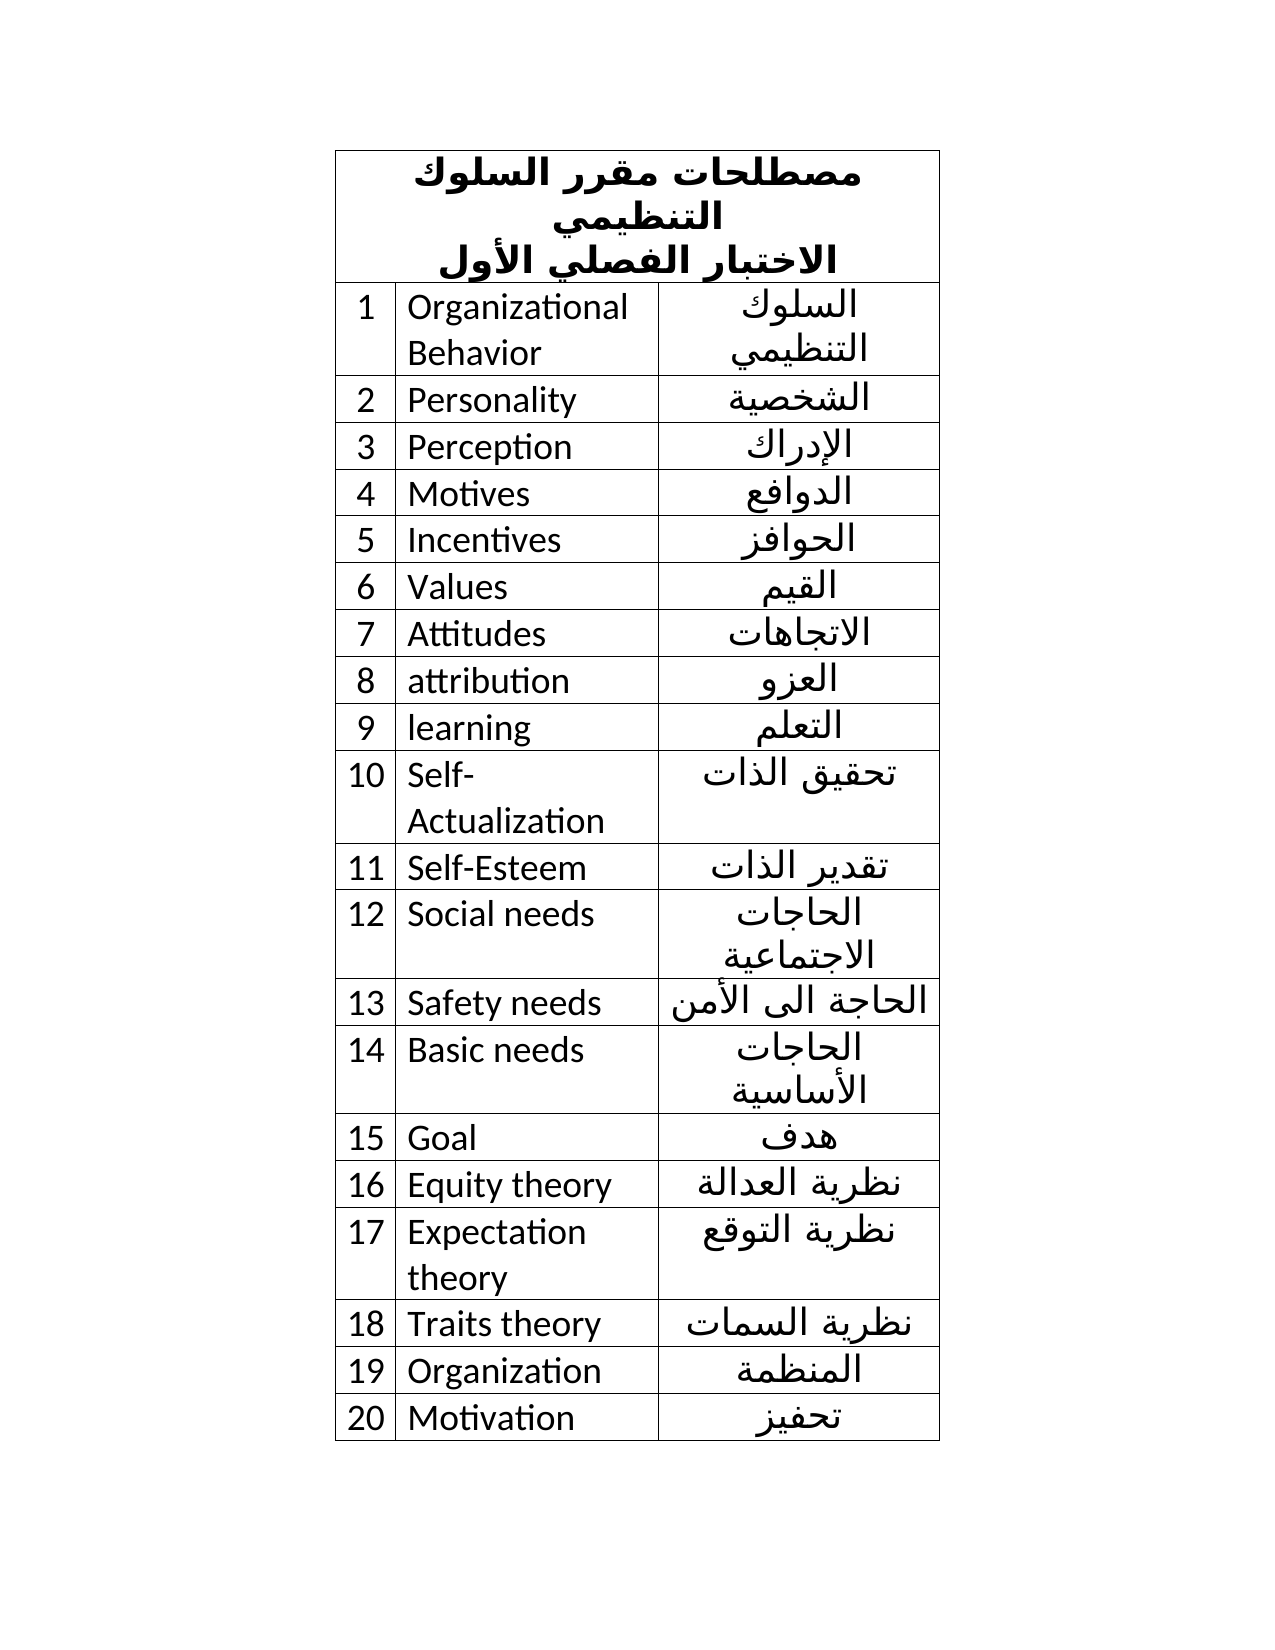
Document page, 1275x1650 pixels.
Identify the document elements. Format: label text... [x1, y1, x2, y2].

table_cell Organizational Behavior [396, 283, 658, 375]
table_cell Perception [396, 423, 658, 468]
table_cell 3 [336, 423, 395, 468]
table_cell الاتجاهات [659, 610, 939, 656]
table_header مصطلحات مقرر السلوك التنظيمي الاختبار الفصلي الأول [336, 151, 939, 282]
table_cell الحاجات الاجتماعية [659, 890, 939, 978]
table_cell Organization [396, 1347, 658, 1393]
table_cell 16 [336, 1161, 395, 1207]
table_cell 4 [336, 470, 395, 515]
table_cell الإدراك [659, 423, 939, 468]
table_cell Motives [396, 470, 658, 515]
table_cell Personality [396, 376, 658, 422]
table_cell نظرية السمات [659, 1300, 939, 1346]
table_cell Traits theory [396, 1300, 658, 1346]
table_cell تقدير الذات [659, 844, 939, 889]
table_cell Safety needs [396, 979, 658, 1024]
table_cell Expectation theory [396, 1208, 658, 1299]
table_cell تحفيز [659, 1394, 939, 1440]
table_cell 18 [336, 1300, 395, 1346]
table_cell 12 [336, 890, 395, 978]
table_cell Basic needs [396, 1026, 658, 1113]
table_cell 10 [336, 751, 395, 842]
table_cell المنظمة [659, 1347, 939, 1393]
table_cell Self-Esteem [396, 844, 658, 889]
table_cell الحوافز [659, 516, 939, 562]
table_cell 20 [336, 1394, 395, 1440]
table_cell 15 [336, 1114, 395, 1160]
table_cell الحاجة الى الأمن [659, 979, 939, 1024]
table_cell 9 [336, 704, 395, 750]
table_cell Values [396, 563, 658, 609]
table_cell Self-Actualization [396, 751, 658, 842]
table_cell Motivation [396, 1394, 658, 1440]
table_cell 7 [336, 610, 395, 656]
table_cell 2 [336, 376, 395, 422]
table_cell السلوك التنظيمي [659, 283, 939, 375]
table_cell 11 [336, 844, 395, 889]
table_cell تحقيق الذات [659, 751, 939, 842]
table_cell 13 [336, 979, 395, 1024]
table_cell نظرية العدالة [659, 1161, 939, 1207]
table_cell الحاجات الأساسية [659, 1026, 939, 1113]
table_cell التعلم [659, 704, 939, 750]
table_cell Equity theory [396, 1161, 658, 1207]
table_cell العزو [659, 657, 939, 703]
table_cell 8 [336, 657, 395, 703]
table_cell learning [396, 704, 658, 750]
table_cell 19 [336, 1347, 395, 1393]
table_cell 1 [336, 283, 395, 375]
table_cell 14 [336, 1026, 395, 1113]
table_cell الشخصية [659, 376, 939, 422]
table_cell Attitudes [396, 610, 658, 656]
table_cell Social needs [396, 890, 658, 978]
table_cell هدف [659, 1114, 939, 1160]
table_cell نظرية التوقع [659, 1208, 939, 1299]
table_cell Incentives [396, 516, 658, 562]
table_cell 5 [336, 516, 395, 562]
table_cell القيم [659, 563, 939, 609]
table_cell attribution [396, 657, 658, 703]
table_cell Goal [396, 1114, 658, 1160]
table_cell 6 [336, 563, 395, 609]
table_cell الدوافع [659, 470, 939, 515]
table_cell 17 [336, 1208, 395, 1299]
